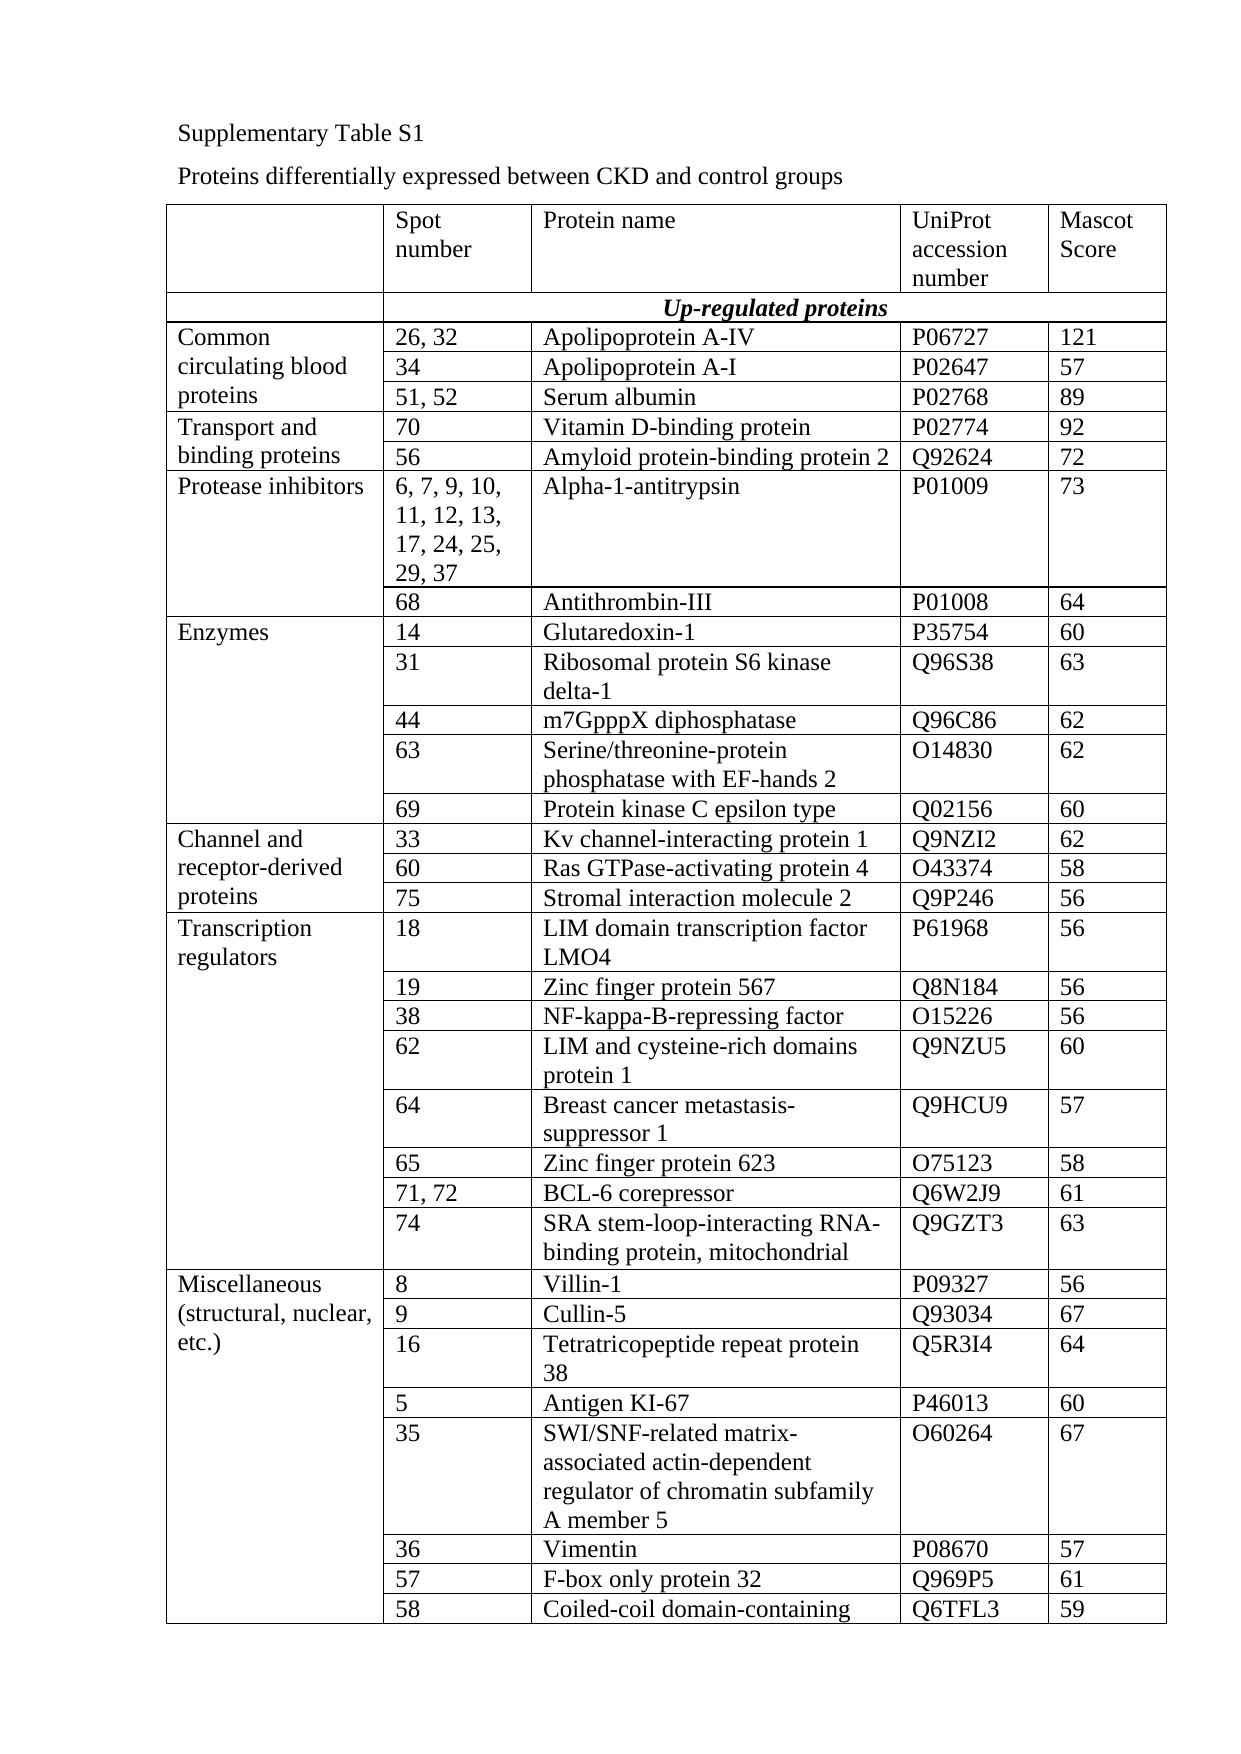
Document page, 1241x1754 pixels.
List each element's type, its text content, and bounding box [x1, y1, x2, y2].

table_cell 56 [1049, 972, 1166, 1000]
table_cell SWI/SNF-related matrix-associated actin-dependent regulator of chromatin subfamily A member 5 [532, 1418, 900, 1533]
table_cell 19 [384, 972, 531, 1000]
table_cell Tetratricopeptide repeat protein 38 [532, 1329, 900, 1387]
table_cell 8 [384, 1270, 531, 1298]
table_cell Glutaredoxin-1 [532, 617, 900, 646]
table_cell Vitamin D-binding protein [532, 412, 900, 441]
table_cell Q5R3I4 [901, 1329, 1048, 1387]
text Supplementary Table S1 [177, 118, 1152, 147]
table_cell 36 [384, 1535, 531, 1563]
table_cell Villin-1 [532, 1270, 900, 1298]
table_cell Еnzymes [167, 617, 383, 823]
table_cell 57 [1049, 1535, 1166, 1563]
table_cell Q02156 [901, 794, 1048, 823]
table_cell P35754 [901, 617, 1048, 646]
table_cell 60 [384, 854, 531, 882]
table_cell Q92624 [901, 442, 1048, 470]
table_cell Q6TFL3 [901, 1594, 1048, 1623]
table_cell Antigen KI-67 [532, 1388, 900, 1417]
table_cell Q96S38 [901, 647, 1048, 704]
table_cell 14 [384, 617, 531, 646]
table_header Spot number [384, 205, 531, 292]
table_cell Q8N184 [901, 972, 1048, 1000]
table_cell Transport and binding proteins [167, 412, 383, 470]
table_cell Q6W2J9 [901, 1178, 1048, 1207]
table_cell P61968 [901, 913, 1048, 971]
table_cell P06727 [901, 323, 1048, 351]
table_cell Protease inhibitors [167, 471, 383, 616]
table_cell 75 [384, 883, 531, 912]
table_cell 67 [1049, 1418, 1166, 1533]
table_cell F-box only protein 32 [532, 1564, 900, 1593]
table_cell 64 [1049, 1329, 1166, 1387]
table_cell Q9HCU9 [901, 1090, 1048, 1147]
table_cell P02774 [901, 412, 1048, 441]
table_cell 31 [384, 647, 531, 704]
table_header UniProt accession number [901, 205, 1048, 292]
table_cell Up-regulated proteins [384, 293, 1166, 321]
table_cell O43374 [901, 854, 1048, 882]
table_cell 92 [1049, 412, 1166, 441]
table_cell Zinc finger protein 567 [532, 972, 900, 1000]
table_cell 57 [384, 1564, 531, 1593]
table_cell 61 [1049, 1564, 1166, 1593]
table_cell 16 [384, 1329, 531, 1387]
table_cell Common circulating blood proteins [167, 323, 383, 411]
table_cell 67 [1049, 1299, 1166, 1328]
table_header Mascot Score [1049, 205, 1166, 292]
table_cell 70 [384, 412, 531, 441]
table_cell [167, 293, 383, 321]
table_cell 58 [384, 1594, 531, 1623]
table_cell Protein kinase C epsilon type [532, 794, 900, 823]
table_cell 60 [1049, 1031, 1166, 1089]
table_cell 57 [1049, 352, 1166, 381]
table_cell P09327 [901, 1270, 1048, 1298]
table_cell P02768 [901, 382, 1048, 411]
table_cell 69 [384, 794, 531, 823]
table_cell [532, 1594, 900, 1623]
table_cell 35 [384, 1418, 531, 1533]
table_cell 62 [1049, 735, 1166, 793]
table_cell Apolipoprotein A-IV [532, 323, 900, 351]
table_cell 34 [384, 352, 531, 381]
table_cell Zinc finger protein 623 [532, 1148, 900, 1177]
table_cell 60 [1049, 794, 1166, 823]
table_cell Kv channel-interacting protein 1 [532, 824, 900, 852]
table_cell 71, 72 [384, 1178, 531, 1207]
table_cell 63 [1049, 647, 1166, 704]
table_cell 6, 7, 9, 10, 11, 12, 13, 17, 24, 25, 29, 37 [384, 471, 531, 586]
table_cell 44 [384, 706, 531, 734]
table_cell 74 [384, 1208, 531, 1268]
table_cell 64 [1049, 588, 1166, 616]
table_cell 58 [1049, 854, 1166, 882]
table_cell 72 [1049, 442, 1166, 470]
table_cell 56 [384, 442, 531, 470]
table_cell 56 [1049, 913, 1166, 971]
table_cell 5 [384, 1388, 531, 1417]
table_cell Stromal interaction molecule 2 [532, 883, 900, 912]
table_cell Apolipoprotein A-I [532, 352, 900, 381]
table_cell Alpha-1-antitrypsin [532, 471, 900, 586]
table_cell Q9NZU5 [901, 1031, 1048, 1089]
table_cell 63 [1049, 1208, 1166, 1268]
table_cell 58 [1049, 1148, 1166, 1177]
table_cell 57 [1049, 1090, 1166, 1147]
table_cell 62 [1049, 824, 1166, 852]
table_cell Breast cancer metastasis-suppressor 1 [532, 1090, 900, 1147]
table_cell 63 [384, 735, 531, 793]
table_cell P01009 [901, 471, 1048, 586]
table_cell 9 [384, 1299, 531, 1328]
table_cell Ras GTPase-activating protein 4 [532, 854, 900, 882]
table_cell Q9GZT3 [901, 1208, 1048, 1268]
table_cell LIM and cysteine-rich domains protein 1 [532, 1031, 900, 1089]
table_cell P08670 [901, 1535, 1048, 1563]
table_cell Amyloid protein-binding protein 2 [532, 442, 900, 470]
table_cell P02647 [901, 352, 1048, 381]
table_cell Vimentin [532, 1535, 900, 1563]
table_cell NF-kappa-B-repressing factor [532, 1001, 900, 1030]
table_cell 60 [1049, 1388, 1166, 1417]
table_cell P01008 [901, 588, 1048, 616]
table_cell SRA stem-loop-interacting RNA-binding protein, mitochondrial [532, 1208, 900, 1268]
table_cell LIM domain transcription factor LMO4 [532, 913, 900, 971]
table_cell 73 [1049, 471, 1166, 586]
table_cell 18 [384, 913, 531, 971]
table_cell 61 [1049, 1178, 1166, 1207]
table_cell Ribosomal protein S6 kinase delta-1 [532, 647, 900, 704]
table_cell Q9P246 [901, 883, 1048, 912]
table_cell O14830 [901, 735, 1048, 793]
table_header Protein name [532, 205, 900, 292]
table_cell 33 [384, 824, 531, 852]
table_cell 56 [1049, 1001, 1166, 1030]
table_cell Serine/threonine-protein phosphatase with EF-hands 2 [532, 735, 900, 793]
table_cell Transcription regulators [167, 913, 383, 1268]
table_cell Q969P5 [901, 1564, 1048, 1593]
table_cell 89 [1049, 382, 1166, 411]
table_cell Q9NZI2 [901, 824, 1048, 852]
table_cell 56 [1049, 883, 1166, 912]
table_cell 51, 52 [384, 382, 531, 411]
table_cell 62 [1049, 706, 1166, 734]
table_cell m7GpppX diphosphatase [532, 706, 900, 734]
table_cell 26, 32 [384, 323, 531, 351]
table_cell 64 [384, 1090, 531, 1147]
table_cell 68 [384, 588, 531, 616]
table_cell Serum albumin [532, 382, 900, 411]
table_cell 59 [1049, 1594, 1166, 1623]
table_cell 62 [384, 1031, 531, 1089]
table_cell 65 [384, 1148, 531, 1177]
table_cell Miscellaneous (structural, nuclear, etc.) [167, 1270, 383, 1623]
text Proteins differentially expressed between CKD and control groups [177, 161, 1152, 190]
table_cell Channel and receptor-derived proteins [167, 824, 383, 912]
table_cell Q93034 [901, 1299, 1048, 1328]
table_cell Antithrombin-III [532, 588, 900, 616]
table_header [167, 205, 383, 292]
table_cell 38 [384, 1001, 531, 1030]
table_cell O75123 [901, 1148, 1048, 1177]
table_cell Q96C86 [901, 706, 1048, 734]
table_cell 56 [1049, 1270, 1166, 1298]
table_cell BCL-6 corepressor [532, 1178, 900, 1207]
table_cell O15226 [901, 1001, 1048, 1030]
table_cell O60264 [901, 1418, 1048, 1533]
table_cell P46013 [901, 1388, 1048, 1417]
table_cell Cullin-5 [532, 1299, 900, 1328]
table_cell 121 [1049, 323, 1166, 351]
table_cell 60 [1049, 617, 1166, 646]
